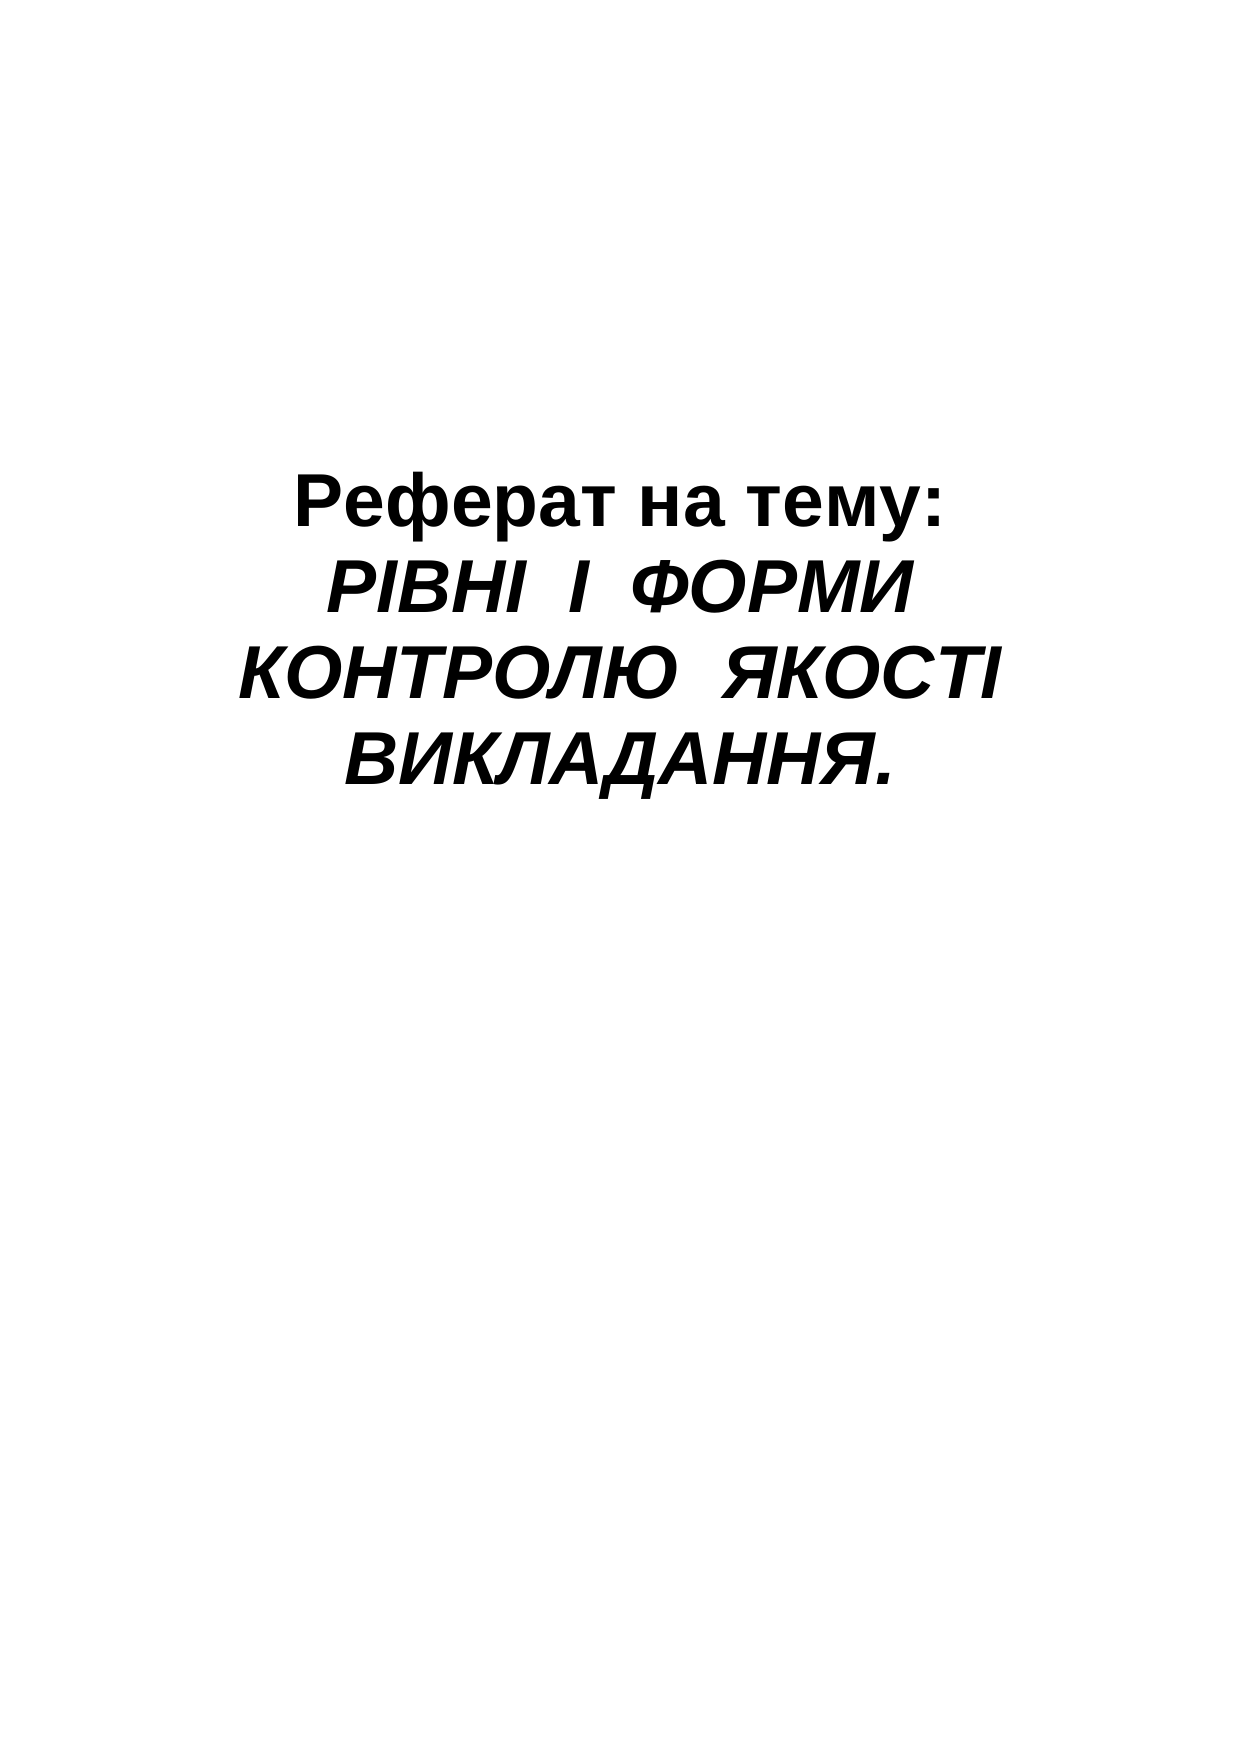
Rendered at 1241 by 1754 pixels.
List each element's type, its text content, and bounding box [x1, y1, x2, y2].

text РІВНІ І ФОРМИ КОНТРОЛЮ ЯКОСТІ ВИКЛАДАННЯ. [118, 542, 1122, 801]
text Реферат на тему: [118, 456, 1122, 542]
